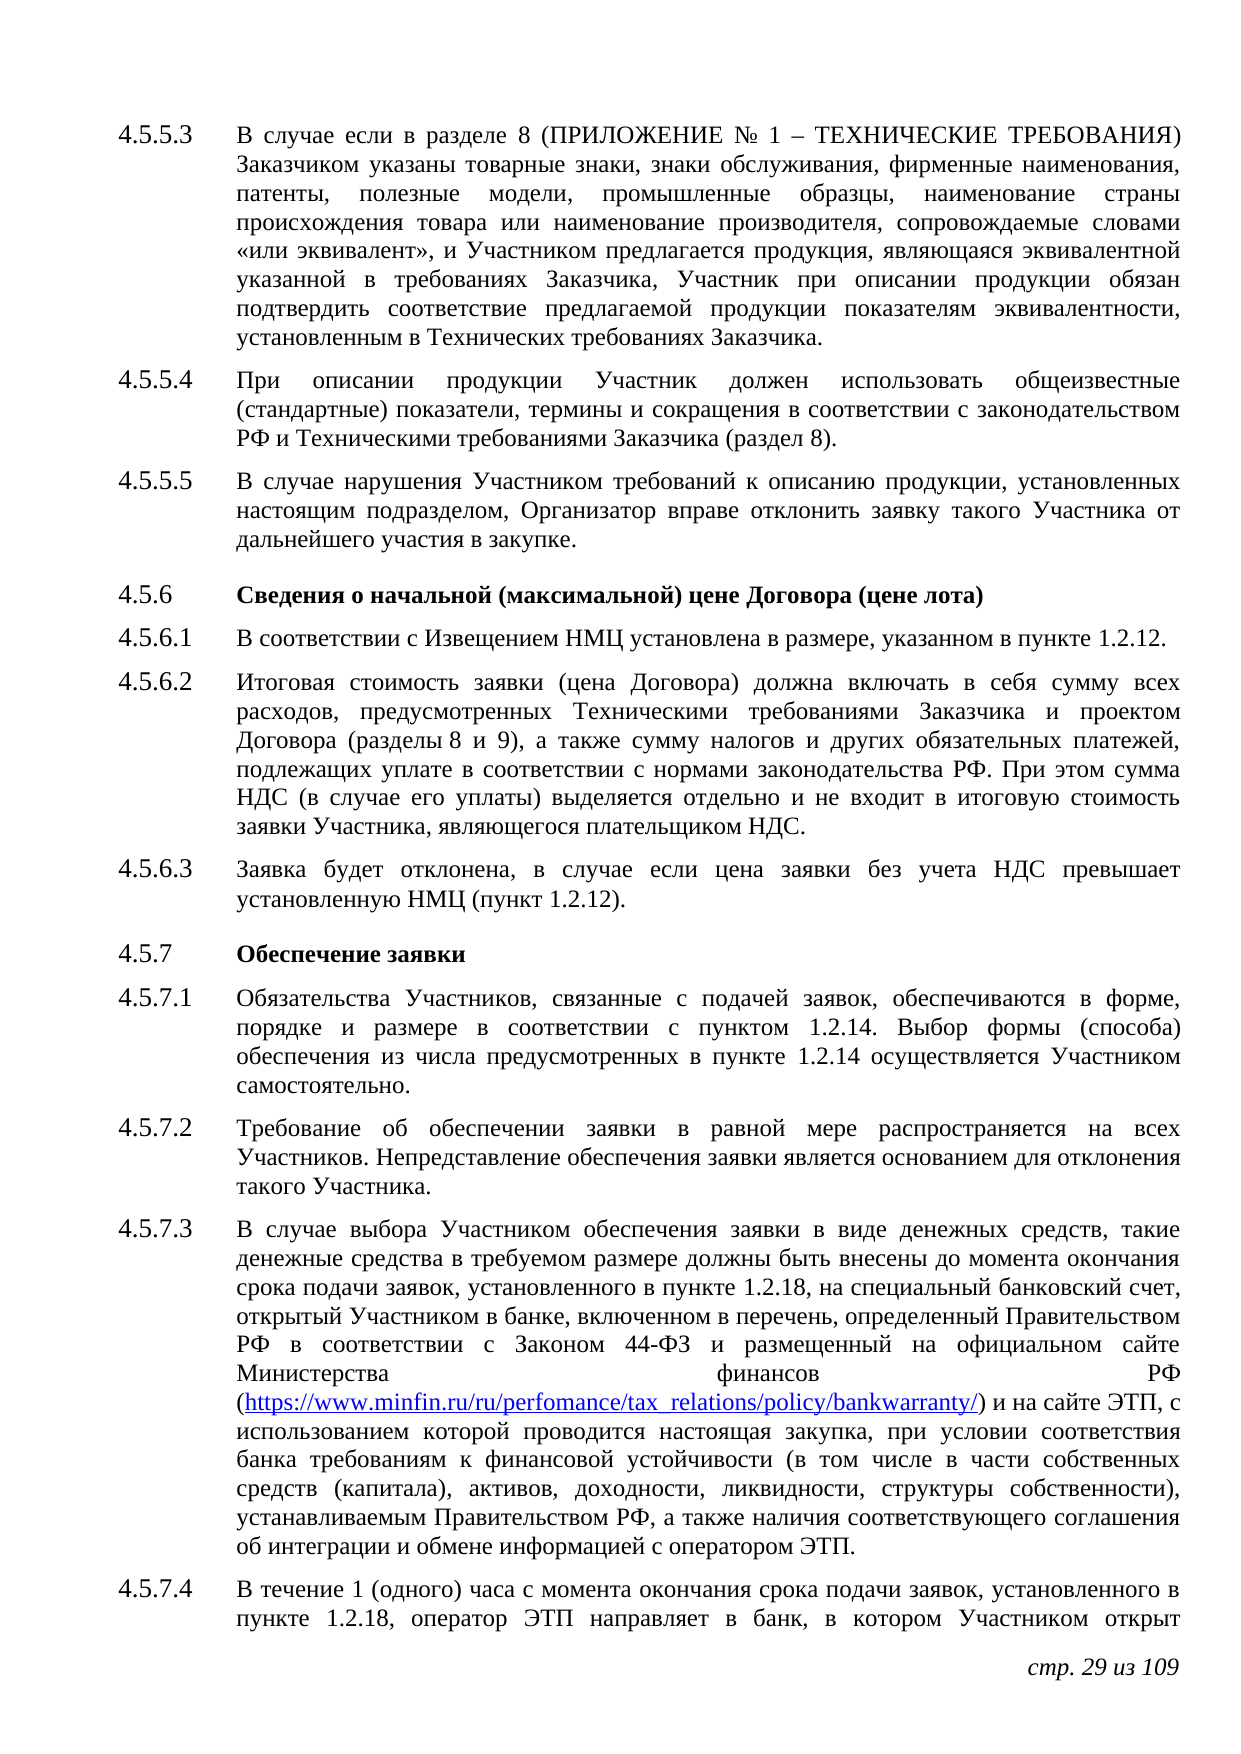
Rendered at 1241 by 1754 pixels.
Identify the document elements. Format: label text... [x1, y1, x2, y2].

text Сведения о начальной (максимальной) цене Договора (цене лота) [118, 578, 1181, 609]
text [118, 1572, 1181, 1632]
text В соответствии с Извещением НМЦ установлена в размере, указанном в пункте 1.2.12. [118, 621, 1181, 653]
text В случае если в разделе 8 (ПРИЛОЖЕНИЕ № 1 – ТЕХНИЧЕСКИЕ ТРЕБОВАНИЯ) Заказчиком указаны товарные знаки, знаки обслуживания, фирменные наименования, патенты, полезные модели, промышленные образцы, наименование страны происхождения товара или наименование производителя, сопровождаемые словами «или эквивалент», и Участником предлагается продукция, являющаяся эквивалентной указанной в требованиях Заказчика, Участник при описании продукции обязан подтвердить соответствие предлагаемой продукции показателям эквивалентности, установленным в Технических требованиях Заказчика. [118, 118, 1181, 351]
text В случае выбора Участником обеспечения заявки в виде денежных средств, такие денежные средства в требуемом размере должны быть внесены до момента окончания срока подачи заявок, установленного в пункте 1.2.18, на специальный банковский счет, открытый Участником в банке, включенном в перечень, определенный Правительством РФ в соответствии с Законом 44-ФЗ и размещенный на официальном сайте Министерства финансов РФ (https://www.minfin.ru/ru/perfomance/tax_relations/policy/bankwarranty/) и на сайте ЭТП, с использованием которой проводится настоящая закупка, при условии соответствия банка требованиям к финансовой устойчивости (в том числе в части собственных средств (капитала), активов, доходности, ликвидности, структуры собственности), устанавливаемым Правительством РФ, а также наличия соответствующего соглашения об интеграции и обмене информацией с оператором ЭТП. [118, 1212, 1181, 1559]
text Заявка будет отклонена, в случае если цена заявки без учета НДС превышает установленную НМЦ (пункт 1.2.12). [118, 852, 1181, 912]
text Обязательства Участников, связанные с подачей заявок, обеспечиваются в форме, порядке и размере в соответствии с пунктом 1.2.14. Выбор формы (способа) обеспечения из числа предусмотренных в пункте 1.2.14 осуществляется Участником самостоятельно. [118, 981, 1181, 1098]
text Требование об обеспечении заявки в равной мере распространяется на всех Участников. Непредставление обеспечения заявки является основанием для отклонения такого Участника. [118, 1111, 1181, 1199]
text Обеспечение заявки [118, 937, 1181, 968]
text В случае нарушения Участником требований к описанию продукции, установленных настоящим подразделом, Организатор вправе отклонить заявку такого Участника от дальнейшего участия в закупке. [118, 464, 1181, 553]
text При описании продукции Участник должен использовать общеизвестные (стандартные) показатели, термины и сокращения в соответствии с законодательством РФ и Техническими требованиями Заказчика (раздел 8). [118, 363, 1181, 452]
text Итоговая стоимость заявки (цена Договора) должна включать в себя сумму всех расходов, предусмотренных Техническими требованиями Заказчика и проектом Договора (разделы 8 и 9), а также сумму налогов и других обязательных платежей, подлежащих уплате в соответствии с нормами законодательства РФ. При этом сумма НДС (в случае его уплаты) выделяется отдельно и не входит в итоговую стоимость заявки Участника, являющегося плательщиком НДС. [118, 665, 1181, 840]
